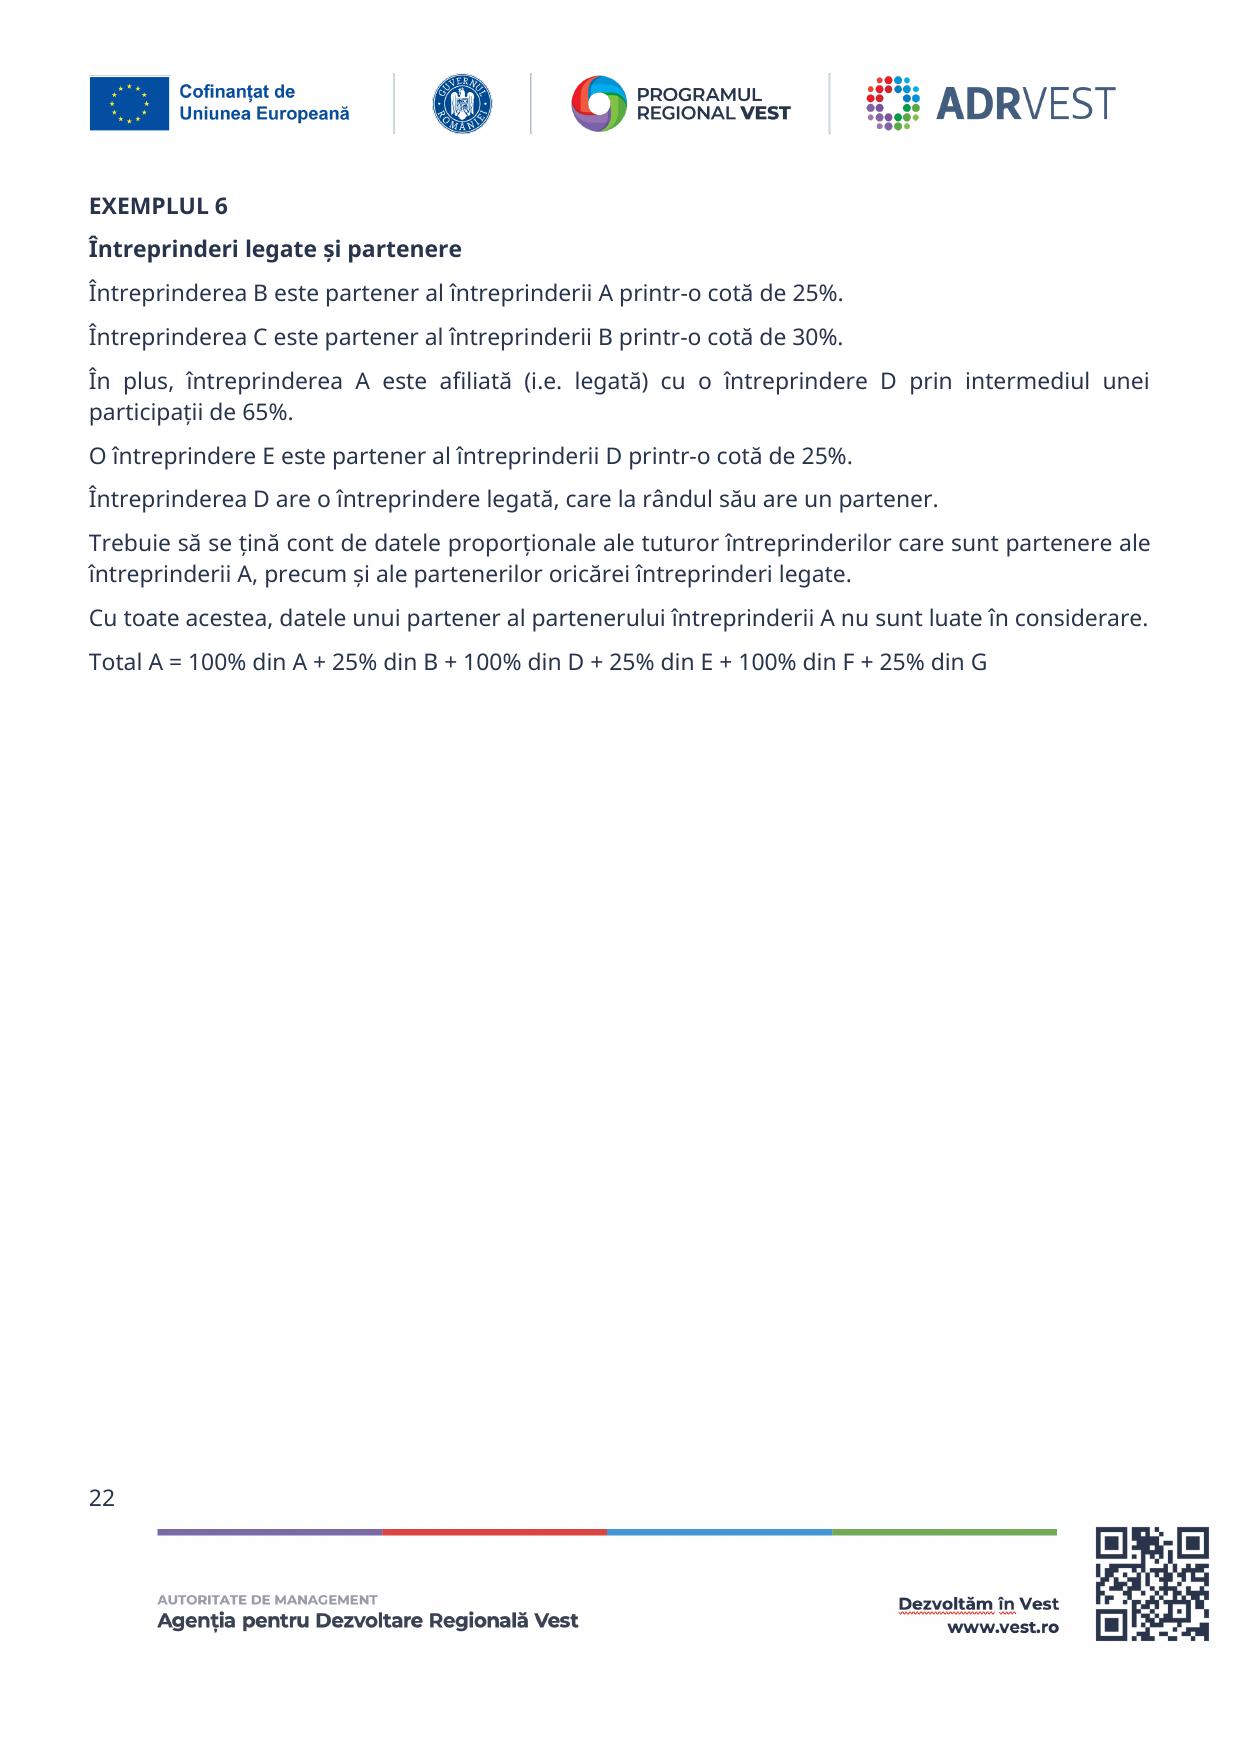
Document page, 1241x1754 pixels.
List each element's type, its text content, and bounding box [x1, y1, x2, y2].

text În plus, întreprinderea A este afiliată (i.e. legată) cu o întreprindere D prin intermediul unei participații de 65%. [89, 365, 1152, 427]
text EXEMPLUL 6 [89, 190, 1152, 221]
text Întreprinderea D are o întreprindere legată, care la rândul său are un partener. [89, 483, 1152, 515]
text Trebuie să se țină cont de datele proporționale ale tuturor întreprinderilor care sunt partenere ale întreprinderii A, precum și ale partenerilor oricărei întreprinderi legate. [89, 527, 1152, 590]
picture [88, 1513, 1241, 1680]
text Total A = 100% din A + 25% din B + 100% din D + 25% din E + 100% din F + 25% din G [89, 646, 1152, 677]
text O întreprindere E este partener al întreprinderii D printr-o cotă de 25%. [89, 440, 1152, 471]
text Întreprinderi legate și partenere [89, 233, 1152, 265]
picture [88, 73, 1116, 134]
text Cu toate acestea, datele unui partener al partenerului întreprinderii A nu sunt luate în considerare. [89, 602, 1152, 633]
text Întreprinderea C este partener al întreprinderii B printr-o cotă de 30%. [89, 321, 1152, 352]
text Întreprinderea B este partener al întreprinderii A printr-o cotă de 25%. [89, 277, 1152, 308]
